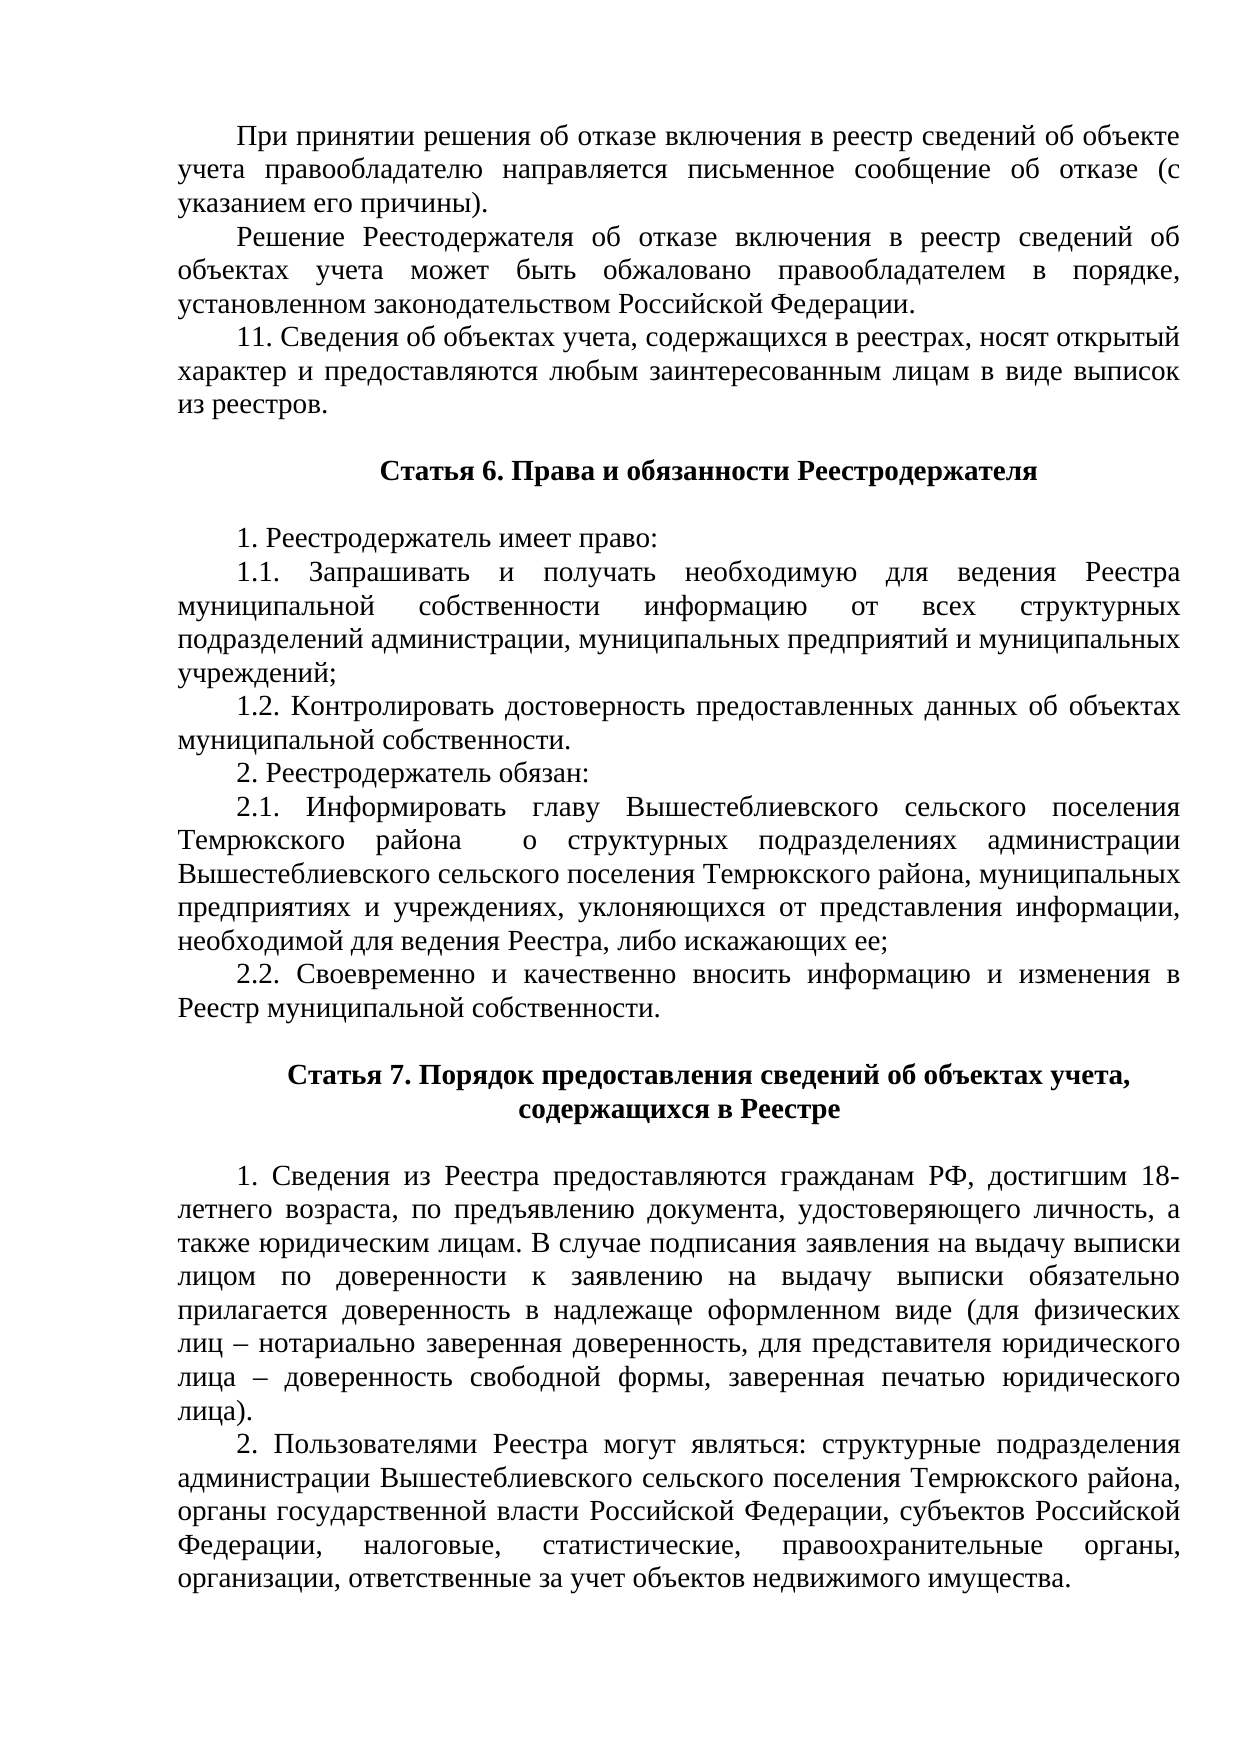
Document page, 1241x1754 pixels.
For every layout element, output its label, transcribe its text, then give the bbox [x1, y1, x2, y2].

text Статья 6. Права и обязанности Реестродержателя [177, 453, 1181, 487]
text 2. Реестродержатель обязан: [177, 755, 1181, 789]
text Решение Реестодержателя об отказе включения в реестр сведений об объектах учета может быть обжаловано правообладателем в порядке, установленном законодательством Российской Федерации. [177, 219, 1181, 319]
text 1.1. Запрашивать и получать необходимую для ведения Реестра муниципальной собственности информацию от всех структурных подразделений администрации, муниципальных предприятий и муниципальных учреждений; [177, 554, 1181, 688]
text 2. Пользователями Реестра могут являться: структурные подразделения администрации Вышестеблиевского сельского поселения Темрюкского района, органы государственной власти Российской Федерации, субъектов Российской Федерации, налоговые, статистические, правоохранительные органы, организации, ответственные за учет объектов недвижимого имущества. [177, 1426, 1181, 1594]
text Статья 7. Порядок предоставления сведений об объектах учета, содержащихся в Реестре [177, 1057, 1181, 1124]
text 1.2. Контролировать достоверность предоставленных данных об объектах муниципальной собственности. [177, 688, 1181, 755]
text 2.2. Своевременно и качественно вносить информацию и изменения в Реестр муниципальной собственности. [177, 957, 1181, 1024]
text 1. Реестродержатель имеет право: [177, 521, 1181, 554]
text При принятии решения об отказе включения в реестр сведений об объекте учета правообладателю направляется письменное сообщение об отказе (с указанием его причины). [177, 118, 1181, 219]
text 11. Сведения об объектах учета, содержащихся в реестрах, носят открытый характер и предоставляются любым заинтересованным лицам в виде выписок из реестров. [177, 319, 1181, 420]
text 1. Сведения из Реестра предоставляются гражданам РФ, достигшим 18-летнего возраста, по предъявлению документа, удостоверяющего личность, а также юридическим лицам. В случае подписания заявления на выдачу выписки лицом по доверенности к заявлению на выдачу выписки обязательно прилагается доверенность в надлежаще оформленном виде (для физических лиц – нотариально заверенная доверенность, для представителя юридического лица – доверенность свободной формы, заверенная печатью юридического лица). [177, 1158, 1181, 1426]
text 2.1. Информировать главу Вышестеблиевского сельского поселения Темрюкского района о структурных подразделениях администрации Вышестеблиевского сельского поселения Темрюкского района, муниципальных предприятиях и учреждениях, уклоняющихся от представления информации, необходимой для ведения Реестра, либо искажающих ее; [177, 789, 1181, 957]
